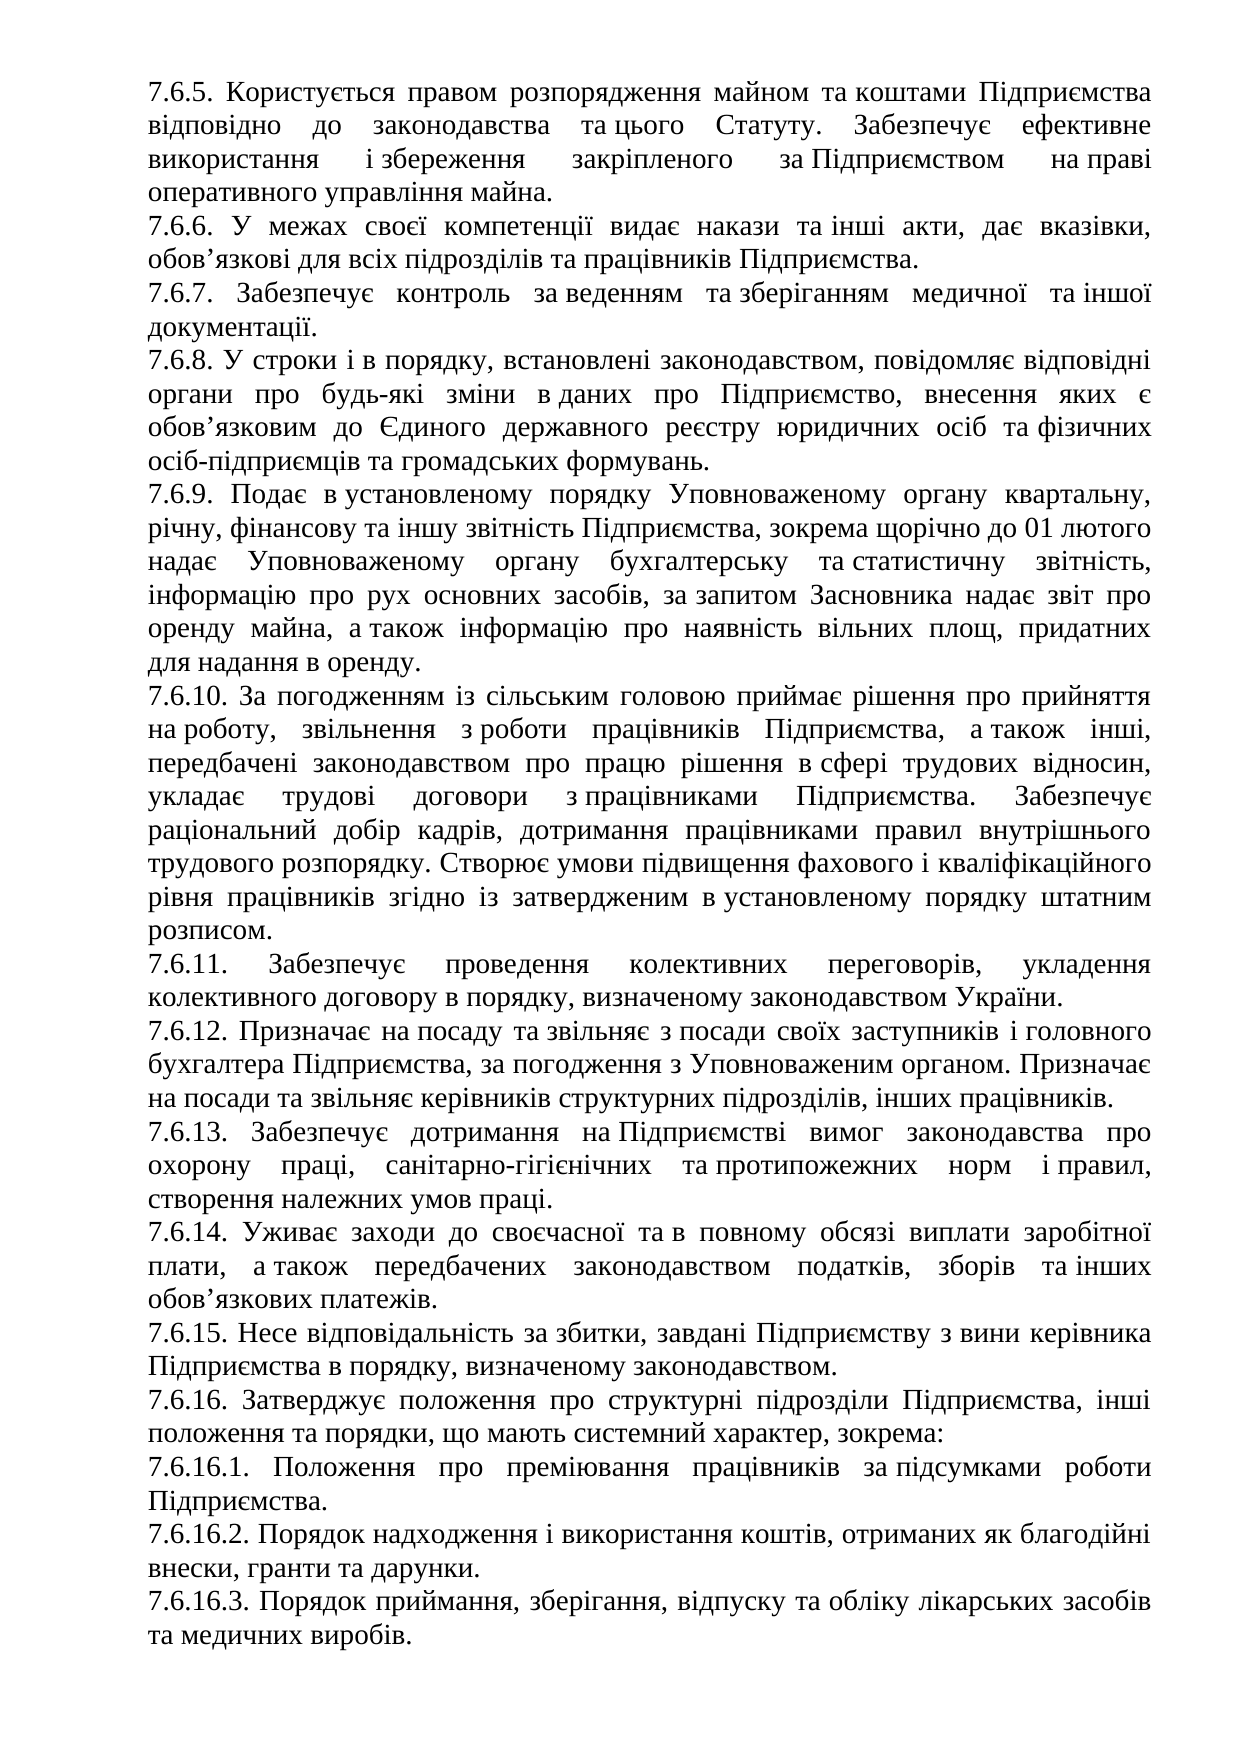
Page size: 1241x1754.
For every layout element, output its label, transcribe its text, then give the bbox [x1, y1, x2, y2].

text 7.6.10. За погодженням із сільським головою приймає рішення про прийняття на роботу, звільнення з роботи працівників Підприємства, а також інші, передбачені законодавством про працю рішення в сфері трудових відносин, укладає трудові договори з працівниками Підприємства. Забезпечує раціональний добір кадрів, дотримання працівниками правил внутрішнього трудового розпорядку. Створює умови підвищення фахового і кваліфікаційного рівня працівників згідно із затвердженим в установленому порядку штатним розписом. [148, 678, 1152, 946]
text 7.6.7. Забезпечує контроль за веденням та зберіганням медичної та іншої документації. [148, 275, 1152, 342]
text 7.6.8. У строки і в порядку, встановлені законодавством, повідомляє відповідні органи про будь-які зміни в даних про Підприємство, внесення яких є обов’язковим до Єдиного державного реєстру юридичних осіб та фізичних осіб-підприємців та громадських формувань. [148, 342, 1152, 476]
text 7.6.13. Забезпечує дотримання на Підприємстві вимог законодавства про охорону праці, санітарно-гігієнічних та протипожежних норм і правил, створення належних умов праці. [148, 1114, 1152, 1214]
text 7.6.9. Подає в установленому порядку Уповноваженому органу квартальну, річну, фінансову та іншу звітність Підприємства, зокрема щорічно до 01 лютого надає Уповноваженому органу бухгалтерську та статистичну звітність, інформацію про рух основних засобів, за запитом Засновника надає звіт про оренду майна, а також інформацію про наявність вільних площ, придатних для надання в оренду. [148, 476, 1152, 678]
text 7.6.16.2. Порядок надходження і використання коштів, отриманих як благодійні внески, гранти та дарунки. [148, 1516, 1152, 1583]
text 7.6.15. Несе відповідальність за збитки, завдані Підприємству з вини керівника Підприємства в порядку, визначеному законодавством. [148, 1315, 1152, 1382]
text 7.6.16.1. Положення про преміювання працівників за підсумками роботи Підприємства. [148, 1449, 1152, 1516]
text 7.6.6. У межах своєї компетенції видає накази та інші акти, дає вказівки, обов’язкові для всіх підрозділів та працівників Підприємства. [148, 208, 1152, 275]
text 7.6.16. Затверджує положення про структурні підрозділи Підприємства, інші положення та порядки, що мають системний характер, зокрема: [148, 1382, 1152, 1449]
text 7.6.12. Призначає на посаду та звільняє з посади своїх заступників і головного бухгалтера Підприємства, за погодження з Уповноваженим органом. Призначає на посади та звільняє керівників структурних підрозділів, інших працівників. [148, 1013, 1152, 1114]
text 7.6.5. Користується правом розпорядження майном та коштами Підприємства відповідно до законодавства та цього Статуту. Забезпечує ефективне використання і збереження закріпленого за Підприємством на праві оперативного управління майна. [148, 74, 1152, 208]
text 7.6.14. Уживає заходи до своєчасної та в повному обсязі виплати заробітної плати, а також передбачених законодавством податків, зборів та інших обов’язкових платежів. [148, 1214, 1152, 1315]
text 7.6.16.3. Порядок приймання, зберігання, відпуску та обліку лікарських засобів та медичних виробів. [148, 1583, 1152, 1650]
text 7.6.11. Забезпечує проведення колективних переговорів, укладення колективного договору в порядку, визначеному законодавством України. [148, 946, 1152, 1013]
